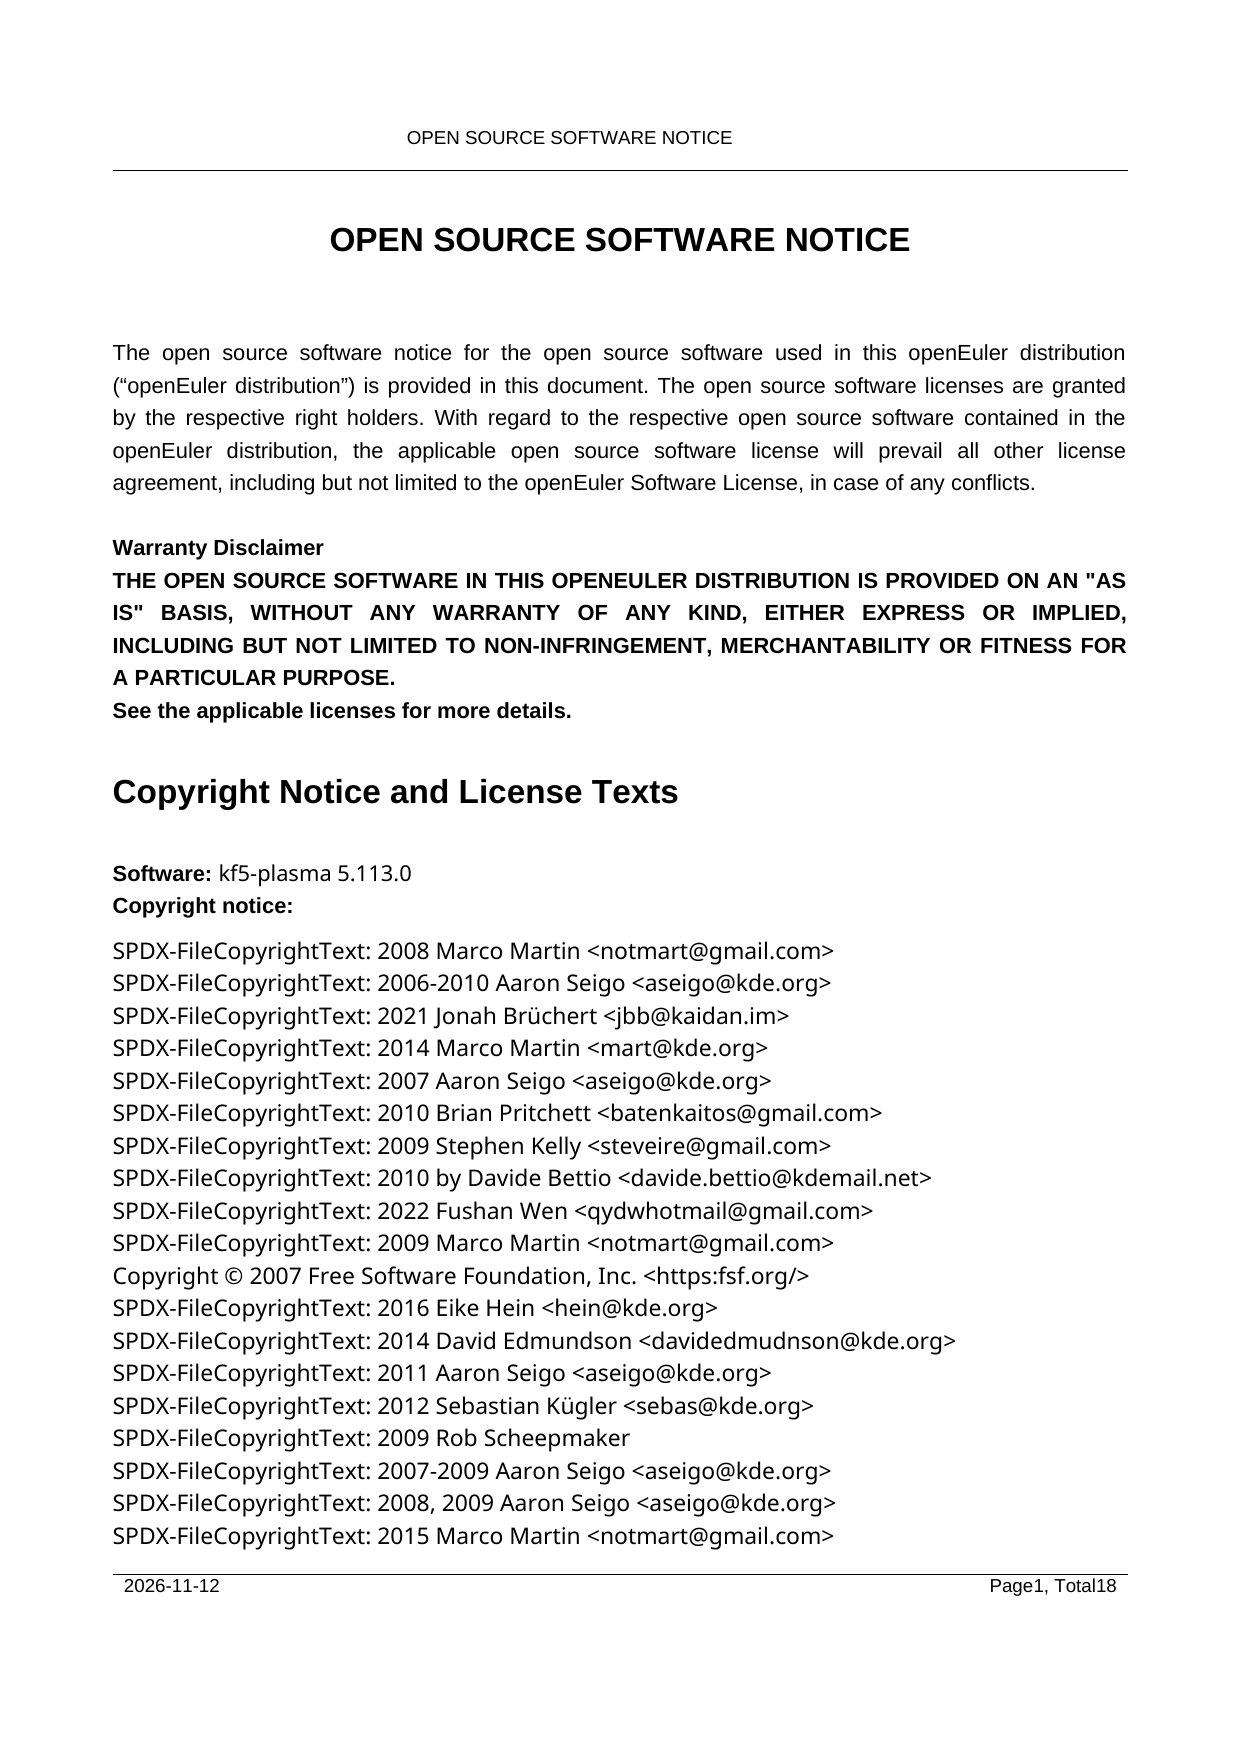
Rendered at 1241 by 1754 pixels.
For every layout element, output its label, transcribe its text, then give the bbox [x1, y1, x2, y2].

text OPEN SOURCE SOFTWARE NOTICE [112, 206, 1128, 271]
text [112, 934, 1128, 1551]
text THE OPEN SOURCE SOFTWARE IN THIS OPENEULER DISTRIBUTION IS PROVIDED ON AN "AS IS" BASIS, WITHOUT ANY WARRANTY OF ANY KIND, EITHER EXPRESS OR IMPLIED, INCLUDING BUT NOT LIMITED TO NON-INFRINGEMENT, MERCHANTABILITY OR FITNESS FOR A PARTICULAR PURPOSE. See the applicable licenses for more details. [112, 564, 1128, 726]
text Warranty Disclaimer [112, 531, 1128, 564]
text The open source software notice for the open source software used in this openEuler distribution (“openEuler distribution”) is provided in this document. The open source software licenses are granted by the respective right holders. With regard to the respective open source software contained in the openEuler distribution, the applicable open source software license will prevail all other license agreement, including but not limited to the openEuler Software License, in case of any conflicts. [112, 336, 1128, 499]
text Copyright Notice and License Texts [112, 759, 1128, 824]
text Copyright notice: [112, 889, 1128, 921]
title Software: kf5-plasma 5.113.0 [112, 856, 1128, 889]
